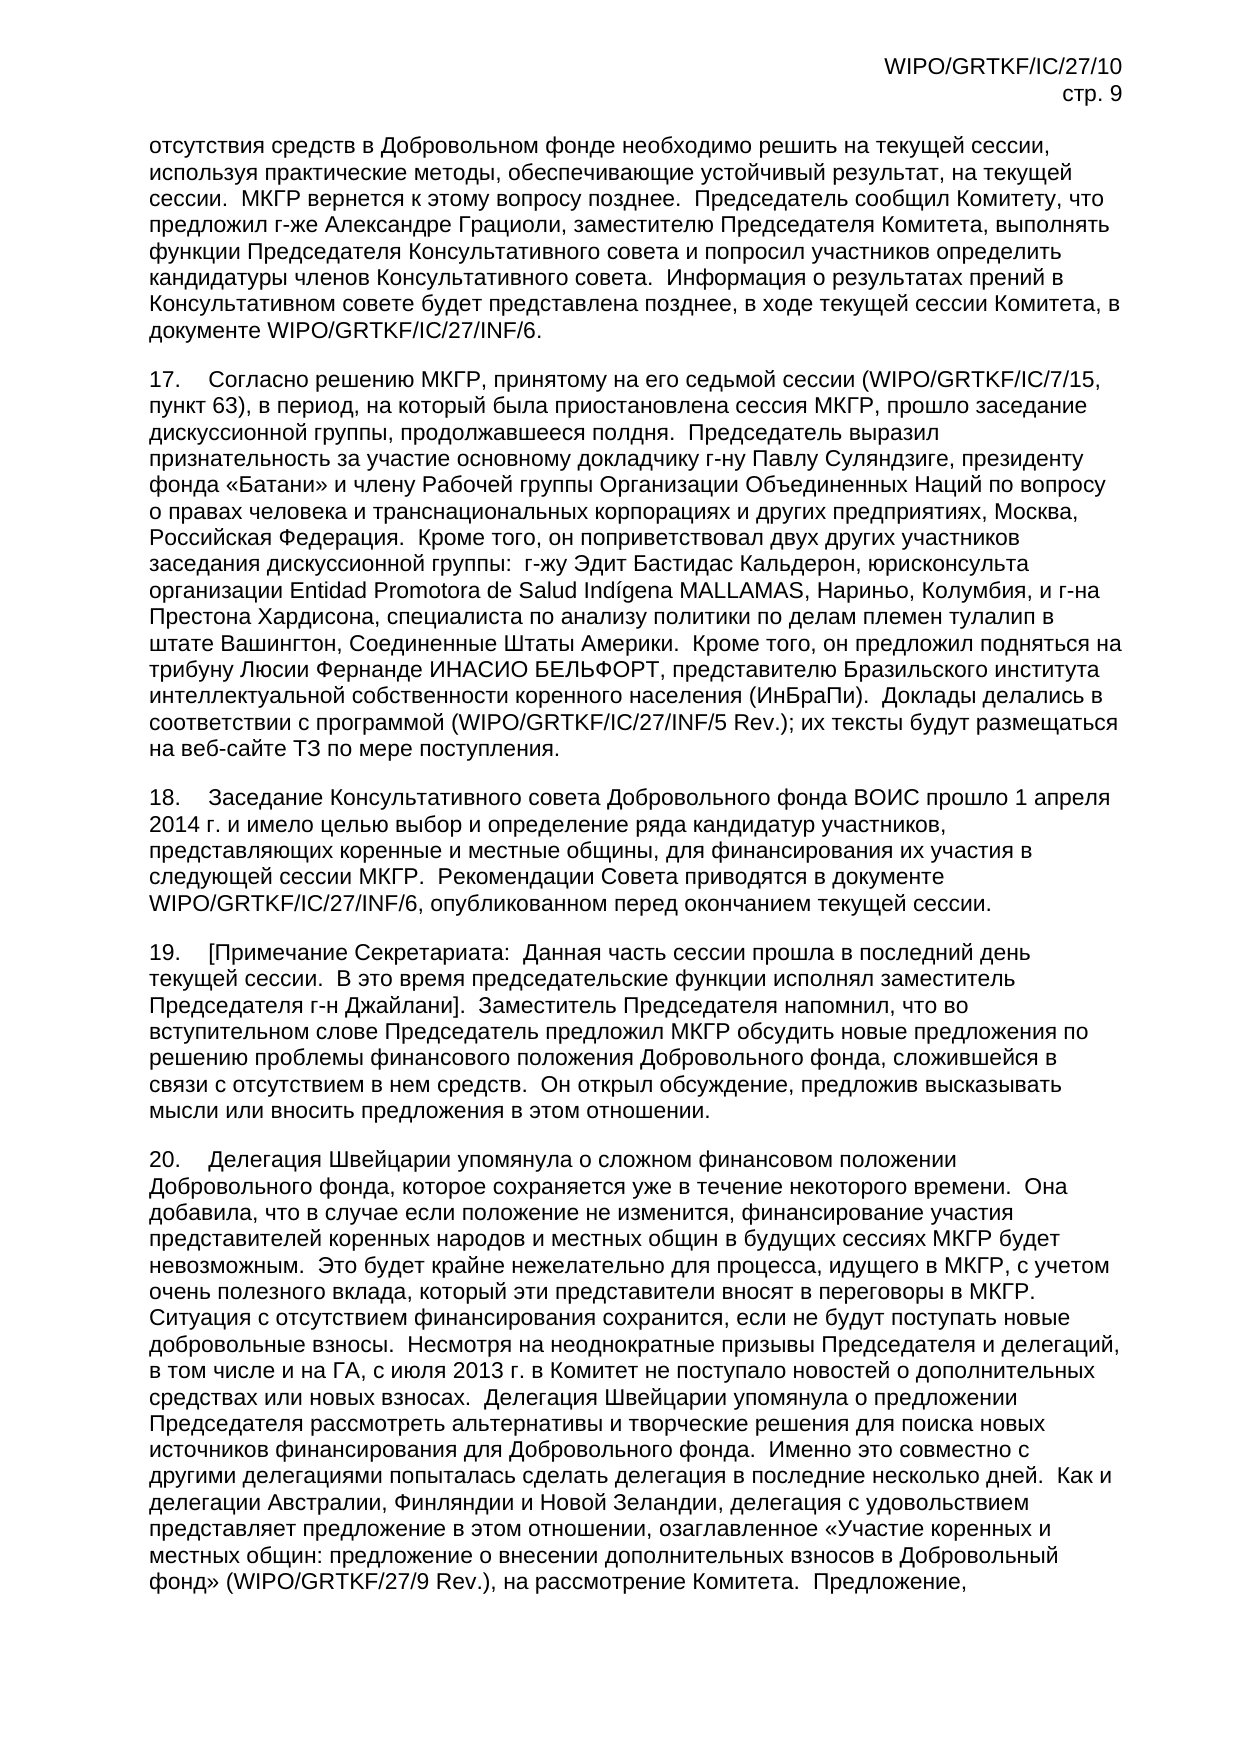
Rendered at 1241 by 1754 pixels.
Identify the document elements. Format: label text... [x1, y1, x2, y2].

text [Примечание Секретариата: Данная часть сессии прошла в последний день текущей сессии. В это время председательские функции исполнял заместитель Председателя г-н Джайлани]. Заместитель Председателя напомнил, что во вступительном слове Председатель предложил МКГР обсудить новые предложения по решению проблемы финансового положения Добровольного фонда, сложившейся в связи с отсутствием в нем средств. Он открыл обсуждение, предложив высказывать мысли или вносить предложения в этом отношении. [149, 939, 1122, 1123]
text Заседание Консультативного совета Добровольного фонда ВОИС прошло 1 апреля 2014 г. и имело целью выбор и определение ряда кандидатур участников, представляющих коренные и местные общины, для финансирования их участия в следующей сессии МКГР. Рекомендации Совета приводятся в документе WIPO/GRTKF/IC/27/INF/6, опубликованном перед окончанием текущей сессии. [149, 784, 1122, 916]
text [149, 1146, 1122, 1594]
text Согласно решению МКГР, принятому на его седьмой сессии (WIPO/GRTKF/IC/7/15, пункт 63), в период, на который была приостановлена сессия МКГР, прошло заседание дискуссионной группы, продолжавшееся полдня. Председатель выразил признательность за участие основному докладчику г-ну Павлу Суляндзиге, президенту фонда «Батани» и члену Рабочей группы Организации Объединенных Наций по вопросу о правах человека и транснациональных корпорациях и других предприятиях, Москва, Российская Федерация. Кроме того, он поприветствовал двух других участников заседания дискуссионной группы: г-жу Эдит Бастидас Кальдерон, юрисконсульта организации Entidad Promotora de Salud Indígena MALLAMAS, Нариньо, Колумбия, и г-на Престона Хардисона, специалиста по анализу политики по делам племен тулалип в штате Вашингтон, Соединенные Штаты Америки. Кроме того, он предложил подняться на трибуну Люсии Фернанде ИНАСИО БЕЛЬФОРТ, представителю Бразильского института интеллектуальной собственности коренного населения (ИнБраПи). Доклады делались в соответствии с программой (WIPO/GRTKF/IC/27/INF/5 Rev.); их тексты будут размещаться на веб-сайте ТЗ по мере поступления. [149, 366, 1122, 761]
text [149, 132, 1122, 343]
